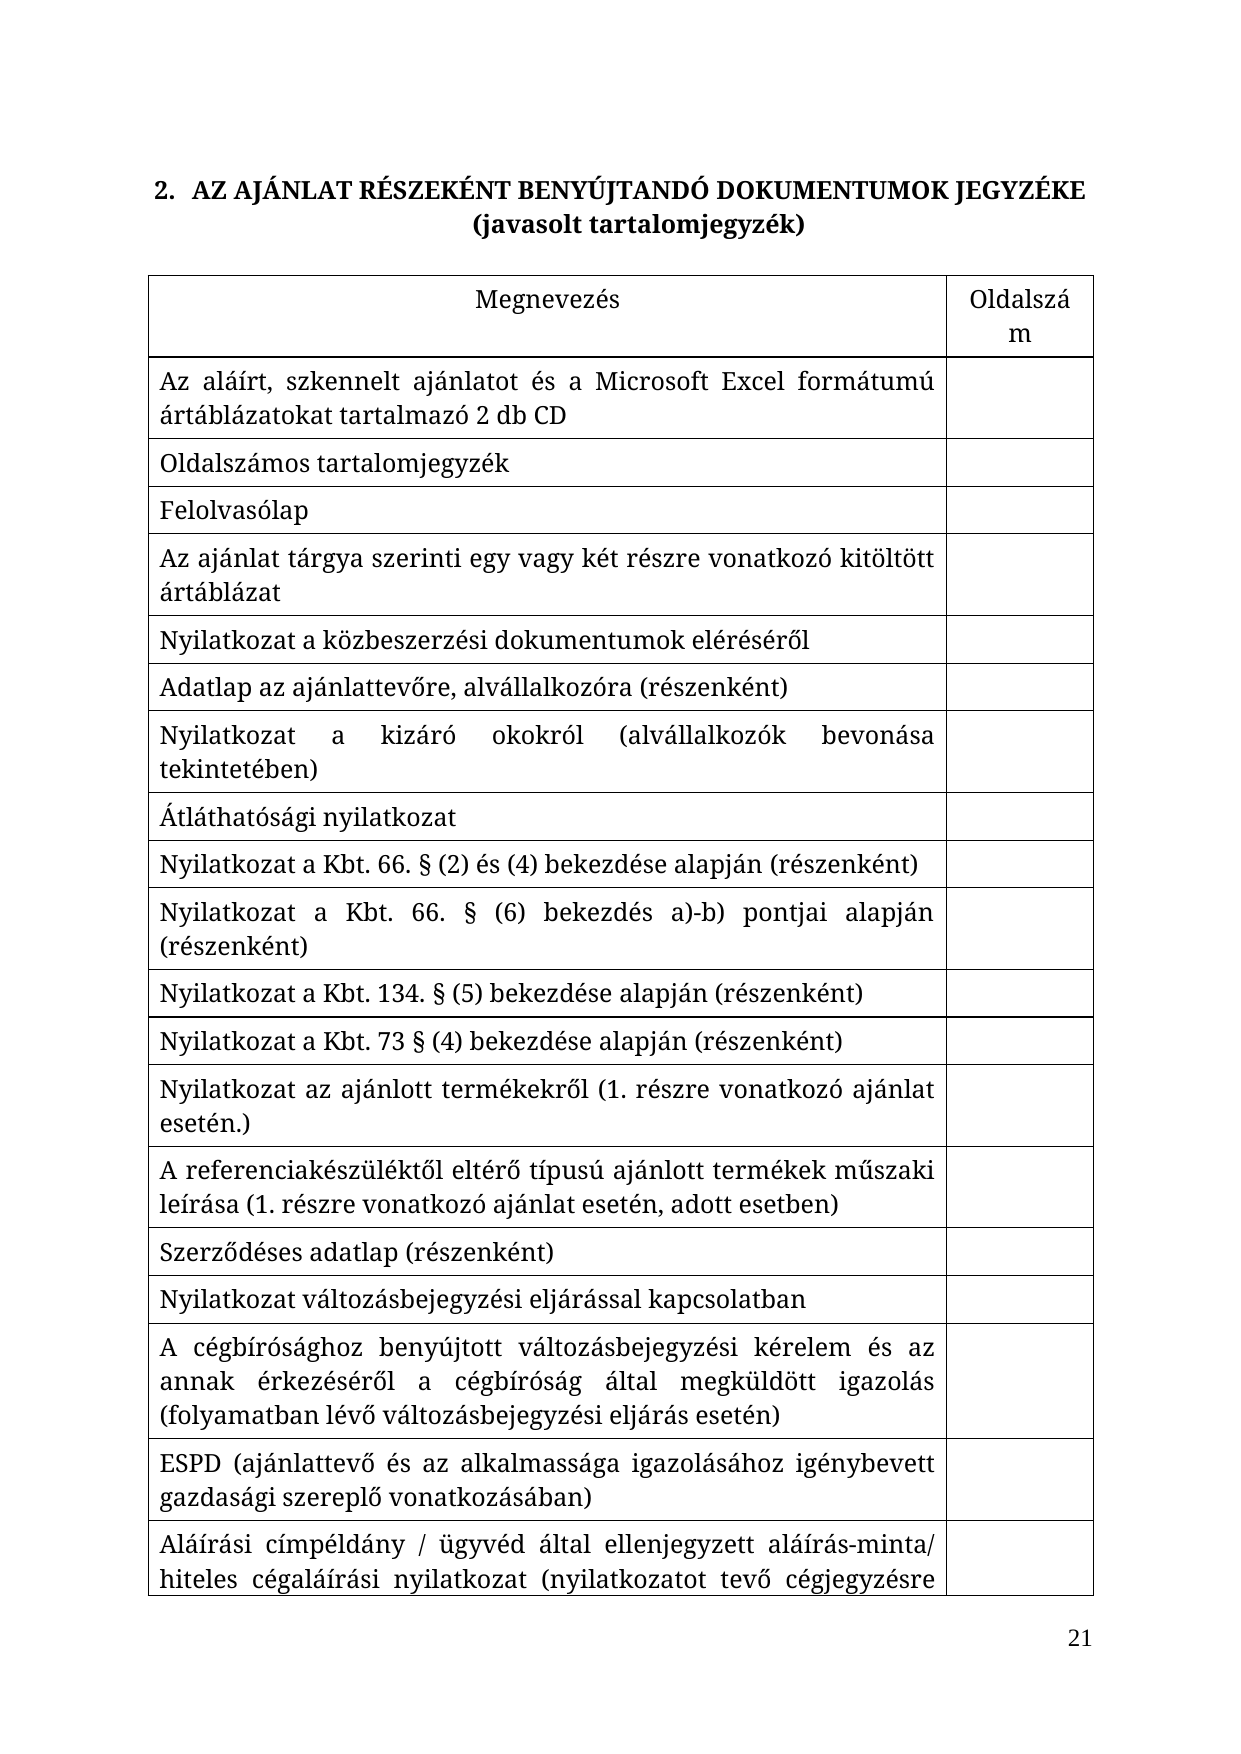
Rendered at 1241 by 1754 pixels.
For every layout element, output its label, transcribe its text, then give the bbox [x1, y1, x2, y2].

table_cell Az aláírt, szkennelt ajánlatot és a Microsoft Excel formátumú ártáblázatokat tartalmazó 2 db CD [149, 358, 946, 438]
table_cell Oldalszámos tartalomjegyzék [149, 439, 946, 486]
table_cell Szerződéses adatlap (részenként) [149, 1228, 946, 1275]
table_cell Nyilatkozat változásbejegyzési eljárással kapcsolatban [149, 1276, 946, 1322]
table_cell Nyilatkozat a Kbt. 66. § (2) és (4) bekezdése alapján (részenként) [149, 841, 946, 887]
table_cell [947, 487, 1093, 533]
table_cell Nyilatkozat a kizáró okokról (alvállalkozók bevonása tekintetében) [149, 711, 946, 792]
table_cell [947, 793, 1093, 839]
table_cell Az ajánlat tárgya szerinti egy vagy két részre vonatkozó kitöltött ártáblázat [149, 534, 946, 615]
table_cell Nyilatkozat a Kbt. 134. § (5) bekezdése alapján (részenként) [149, 970, 946, 1016]
table_cell A referenciakészüléktől eltérő típusú ajánlott termékek műszaki leírása (1. részre vonatkozó ajánlat esetén, adott esetben) [149, 1147, 946, 1227]
table_cell [947, 1018, 1093, 1064]
table_cell [947, 439, 1093, 486]
table_cell [947, 1521, 1093, 1595]
table_cell [947, 841, 1093, 887]
table_cell [947, 970, 1093, 1016]
table_cell [947, 1228, 1093, 1275]
table_cell A cégbírósághoz benyújtott változásbejegyzési kérelem és az annak érkezéséről a cégbíróság által megküldött igazolás (folyamatban lévő változásbejegyzési eljárás esetén) [149, 1324, 946, 1438]
table_cell [947, 1324, 1093, 1438]
table_cell Adatlap az ajánlattevőre, alvállalkozóra (részenként) [149, 664, 946, 710]
table_header Oldalszám [947, 276, 1093, 356]
table_cell [947, 1147, 1093, 1227]
subtitle AZ AJÁNLAT RÉSZEKÉNT BENYÚJTANDÓ DOKUMENTUMOK JEGYZÉKE (javasolt tartalomjegyzék) [148, 173, 1093, 241]
table_cell [947, 534, 1093, 615]
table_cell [149, 1521, 946, 1595]
table_cell [947, 664, 1093, 710]
table_cell Nyilatkozat a közbeszerzési dokumentumok eléréséről [149, 616, 946, 663]
table_cell Nyilatkozat a Kbt. 66. § (6) bekezdés a)-b) pontjai alapján (részenként) [149, 888, 946, 969]
table_cell Felolvasólap [149, 487, 946, 533]
table_cell Átláthatósági nyilatkozat [149, 793, 946, 839]
table_cell [947, 888, 1093, 969]
table_header Megnevezés [149, 276, 946, 356]
table_cell [947, 616, 1093, 663]
table_cell Nyilatkozat a Kbt. 73 § (4) bekezdése alapján (részenként) [149, 1018, 946, 1064]
table_cell [947, 1065, 1093, 1146]
table_cell [947, 1276, 1093, 1322]
table_cell ESPD (ajánlattevő és az alkalmassága igazolásához igénybevett gazdasági szereplő vonatkozásában) [149, 1439, 946, 1520]
table_cell [947, 711, 1093, 792]
table_cell [947, 358, 1093, 438]
table_cell Nyilatkozat az ajánlott termékekről (1. részre vonatkozó ajánlat esetén.) [149, 1065, 946, 1146]
table_cell [947, 1439, 1093, 1520]
